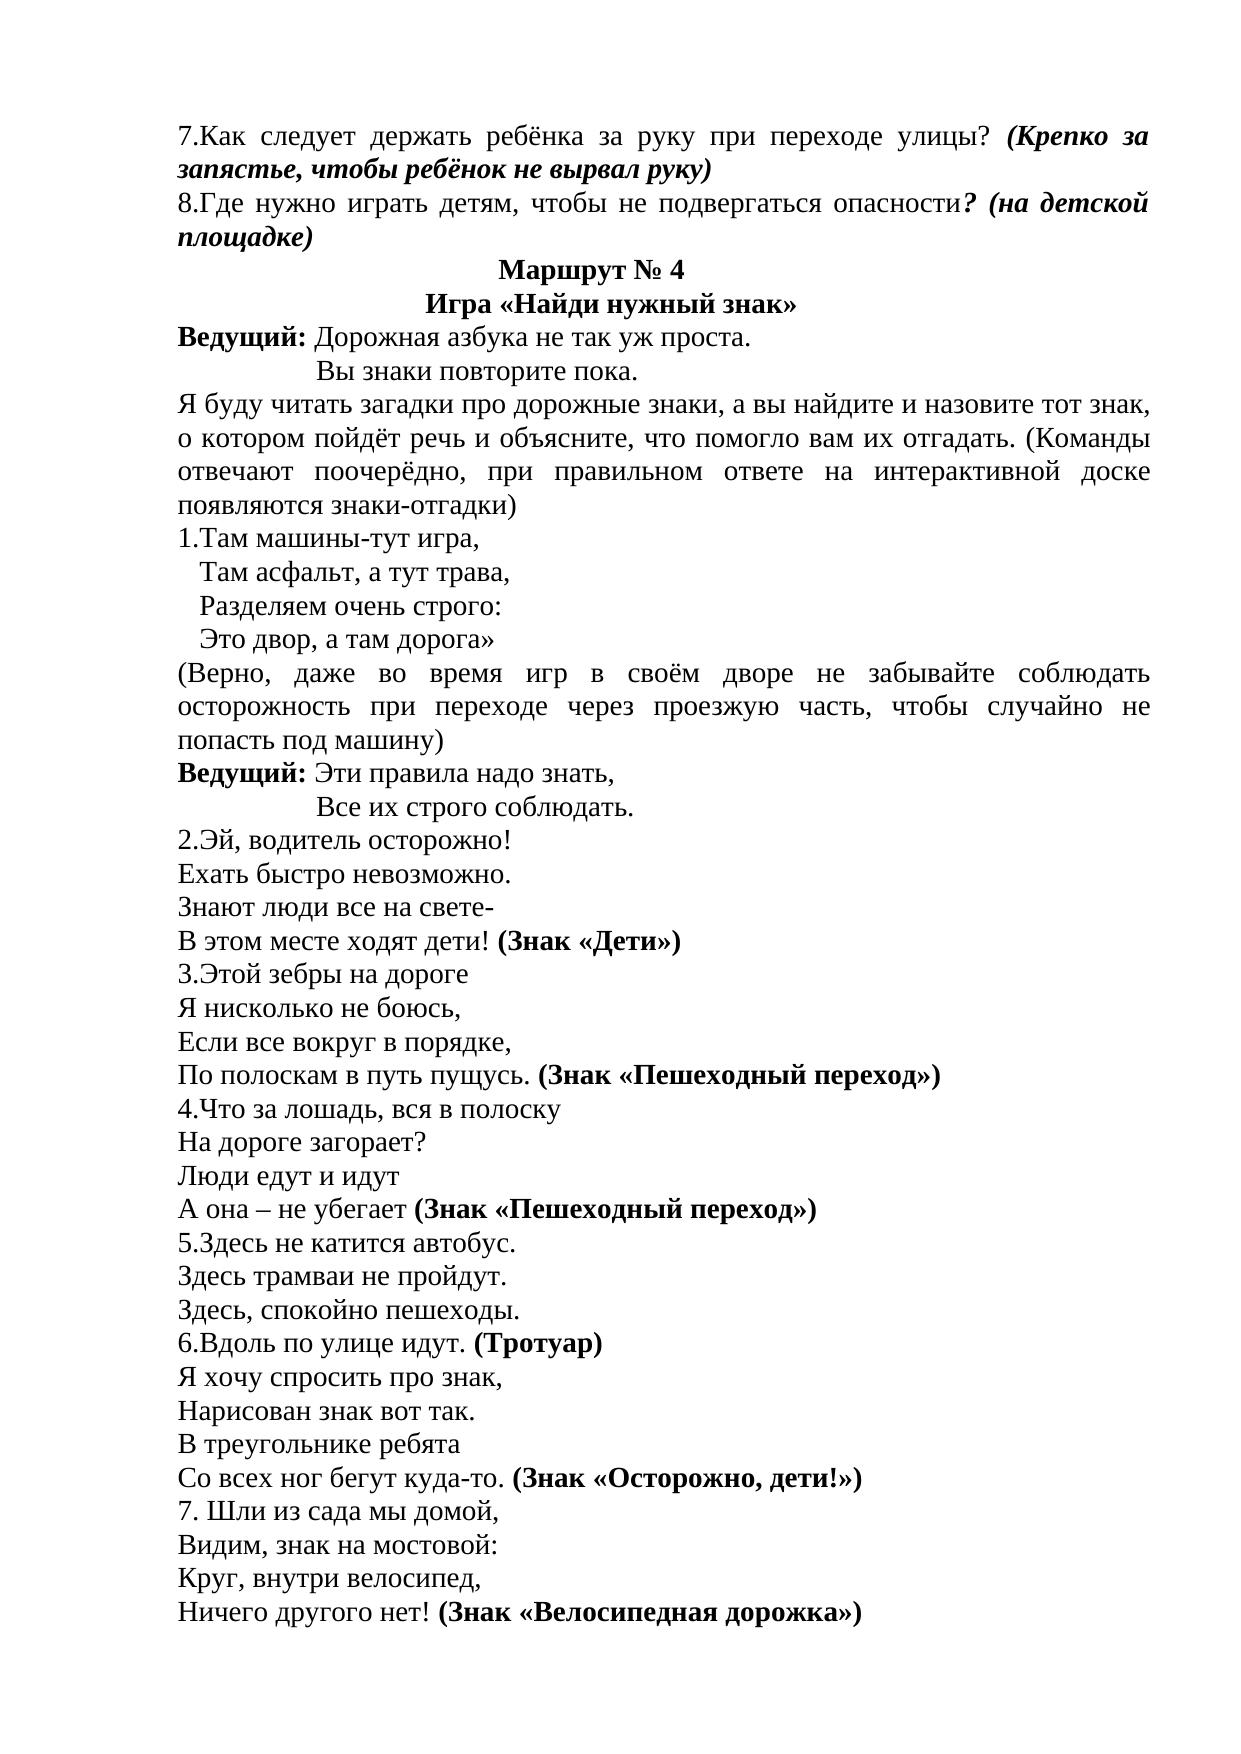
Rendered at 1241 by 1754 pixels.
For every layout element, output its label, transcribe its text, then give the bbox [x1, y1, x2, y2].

text 4.Что за лошадь, вся в полоску На дороге загорает? [177, 1091, 1152, 1158]
text Ехать быстро невозможно. [177, 856, 1152, 889]
text Это двор, а там дорога» [177, 621, 1152, 655]
text Со всех ног бегут куда-то. (Знак «Осторожно, дети!») [177, 1460, 1152, 1493]
text Я хочу спросить про знак, [177, 1359, 1152, 1393]
text Игра «Найди нужный знак» [177, 286, 1152, 319]
text Ведущий: Эти правила надо знать, [177, 755, 1152, 789]
text 5.Здесь не катится автобус. Здесь трамваи не пройдут. Здесь, спокойно пешеходы. [177, 1225, 1152, 1326]
text Я буду читать загадки про дорожные знаки, а вы найдите и назовите тот знак, о котором пойдёт речь и объясните, что помогло вам их отгадать. (Команды отвечают поочерёдно, при правильном ответе на интерактивной доске появляются знаки-отгадки) [177, 386, 1152, 521]
text 8.Где нужно играть детям, чтобы не подвергаться опасности? (на детской площадке) [177, 185, 1152, 252]
text Ведущий: Дорожная азбука не так уж проста. [177, 319, 1152, 353]
text 7. Шли из сада мы домой, [177, 1493, 1152, 1527]
text Все их строго соблюдать. [177, 789, 1152, 822]
text Ничего другого нет! (Знак «Велосипедная дорожка») [177, 1594, 1152, 1627]
text Там асфальт, а тут трава, [177, 554, 1152, 588]
text Знают люди все на свете- [177, 889, 1152, 923]
text 2.Эй, водитель осторожно! [177, 822, 1152, 856]
text 7.Как следует держать ребёнка за руку при переходе улицы? (Крепко за запястье, чтобы ребёнок не вырвал руку) [177, 118, 1152, 185]
text В треугольнике ребята [177, 1426, 1152, 1460]
text (Верно, даже во время игр в своём дворе не забывайте соблюдать осторожность при переходе через проезжую часть, чтобы случайно не попасть под машину) [177, 655, 1152, 755]
text По полоскам в путь пущусь. (Знак «Пешеходный переход») [177, 1057, 1152, 1091]
text 3.Этой зебры на дороге [177, 957, 1152, 990]
text В этом месте ходят дети! (Знак «Дети») [177, 923, 1152, 957]
text Нарисован знак вот так. [177, 1393, 1152, 1426]
text Если все вокруг в порядке, [177, 1024, 1152, 1057]
text Видим, знак на мостовой: [177, 1527, 1152, 1560]
text Вы знаки повторите пока. [177, 353, 1152, 386]
text 6.Вдоль по улице идут. (Тротуар) [177, 1326, 1152, 1359]
text Я нисколько не боюсь, [177, 990, 1152, 1024]
text Круг, внутри велосипед, [177, 1560, 1152, 1594]
text Разделяем очень строго: [177, 588, 1152, 621]
text Люди едут и идут А она – не убегает (Знак «Пешеходный переход») [177, 1158, 1152, 1225]
text Маршрут № 4 [177, 252, 1152, 286]
text 1.Там машины-тут игра, [177, 521, 1152, 554]
